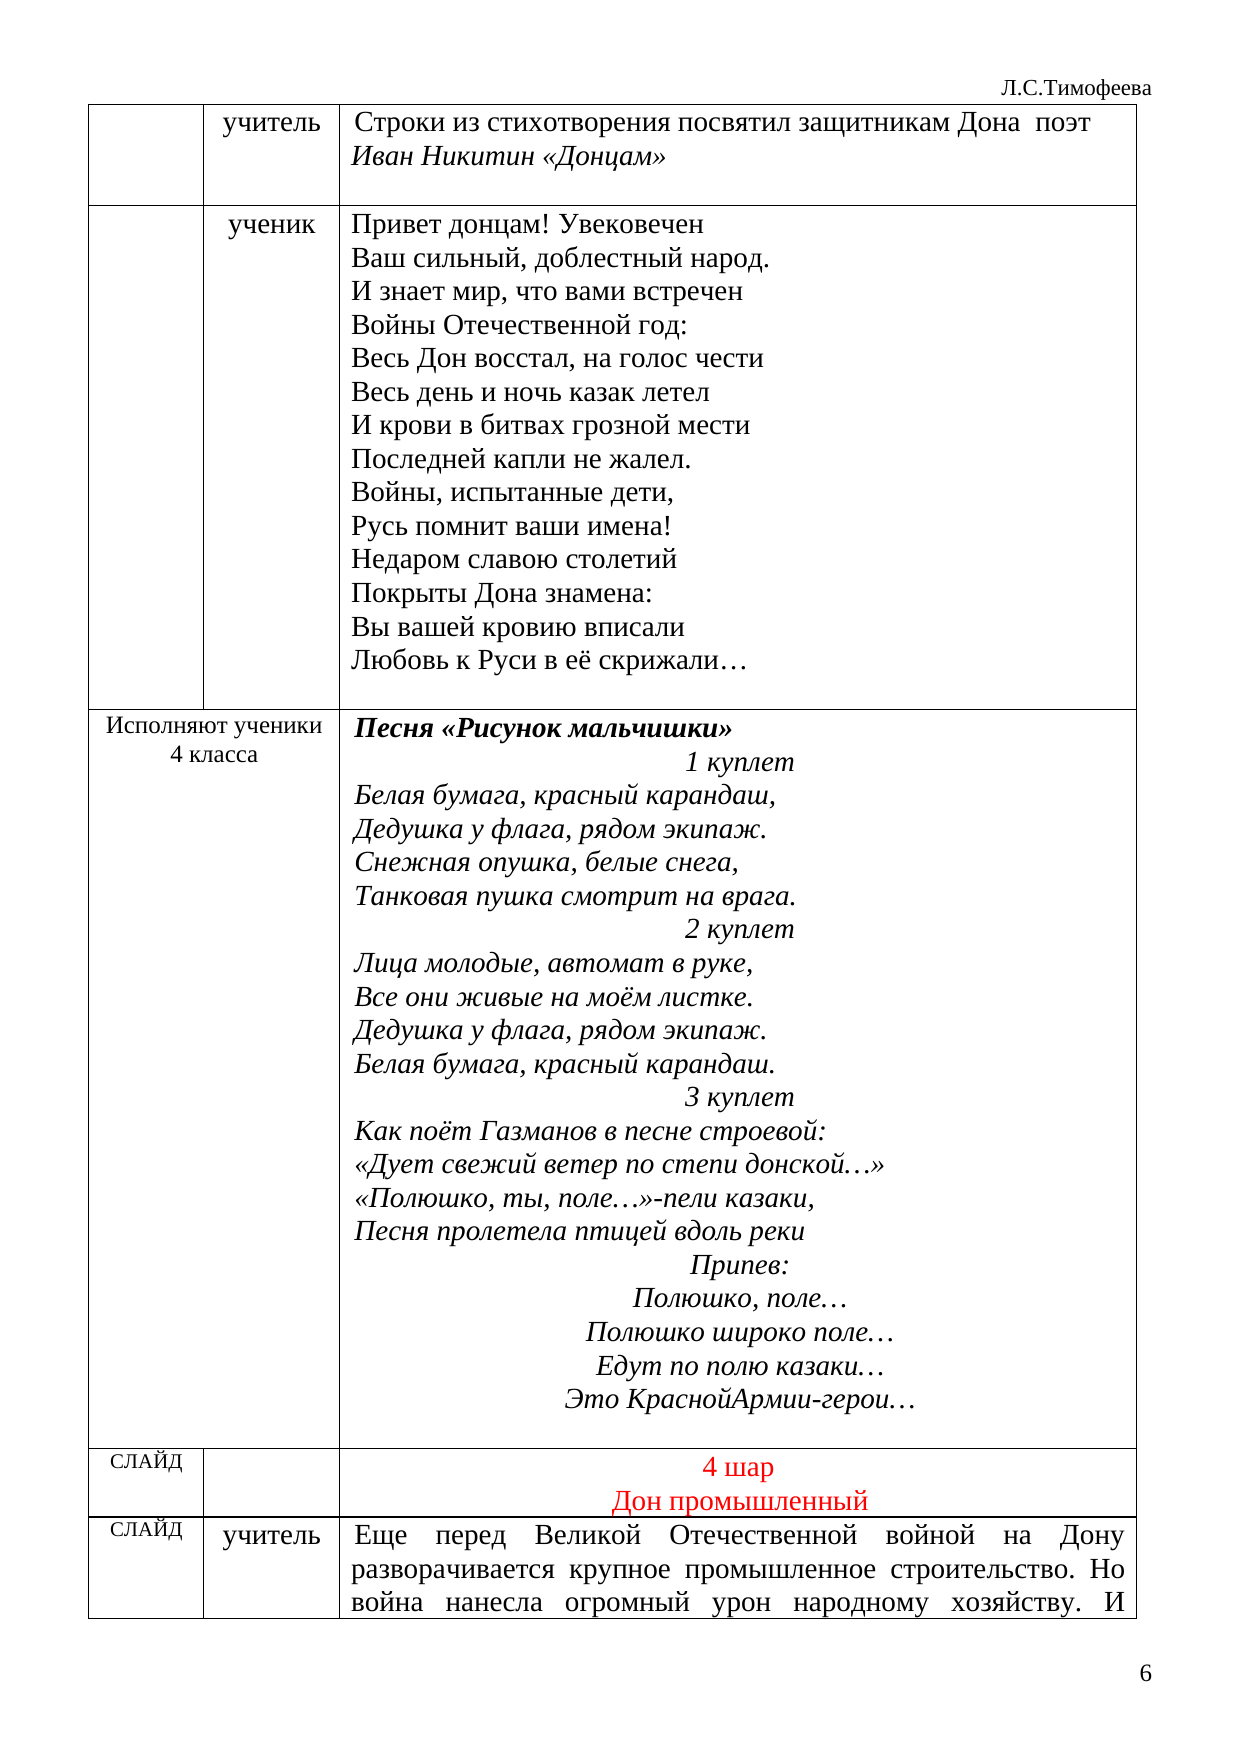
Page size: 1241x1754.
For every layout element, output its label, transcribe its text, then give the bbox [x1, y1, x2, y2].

table_cell Строки из стихотворения посвятил защитникам Дона поэт Иван Никитин «Донцам» [340, 105, 1136, 205]
table_cell учитель [204, 105, 339, 205]
table_cell СЛАЙД [89, 1518, 203, 1618]
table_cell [340, 1518, 1136, 1618]
table_cell [89, 206, 203, 709]
table_cell [204, 1449, 339, 1516]
table_cell Привет донцам! Увековечен Ваш сильный, доблестный народ. И знает мир, что вами встречен Войны Отечественной год: Весь Дон восстал, на голос чести Весь день и ночь казак летел И крови в битвах грозной мести Последней капли не жалел. Войны, испытанные дети, Русь помнит ваши имена! Недаром славою столетий Покрыты Дона знамена: Вы вашей кровию вписали Любовь к Руси в её скрижали… [340, 206, 1136, 709]
table_cell Песня «Рисунок мальчишки» 1 куплет Белая бумага, красный карандаш, Дедушка у флага, рядом экипаж. Снежная опушка, белые снега, Танковая пушка смотрит на врага. 2 куплет Лица молодые, автомат в руке, Все они живые на моём листке. Дедушка у флага, рядом экипаж. Белая бумага, красный карандаш. 3 куплет Как поёт Газманов в песне строевой: «Дует свежий ветер по степи донской…» «Полюшко, ты, поле…»-пели казаки, Песня пролетела птицей вдоль реки Припев: Полюшко, поле… Полюшко широко поле… Едут по полю казаки… Это КраснойАрмии-герои… [340, 710, 1136, 1448]
table_cell СЛАЙД [89, 1449, 203, 1516]
table_cell [89, 105, 203, 205]
table_cell 4 шар Дон промышленный [340, 1449, 1136, 1516]
table_cell учитель [204, 1518, 339, 1618]
table_cell Исполняют ученики 4 класса [89, 710, 339, 1448]
table_cell ученик [204, 206, 339, 709]
